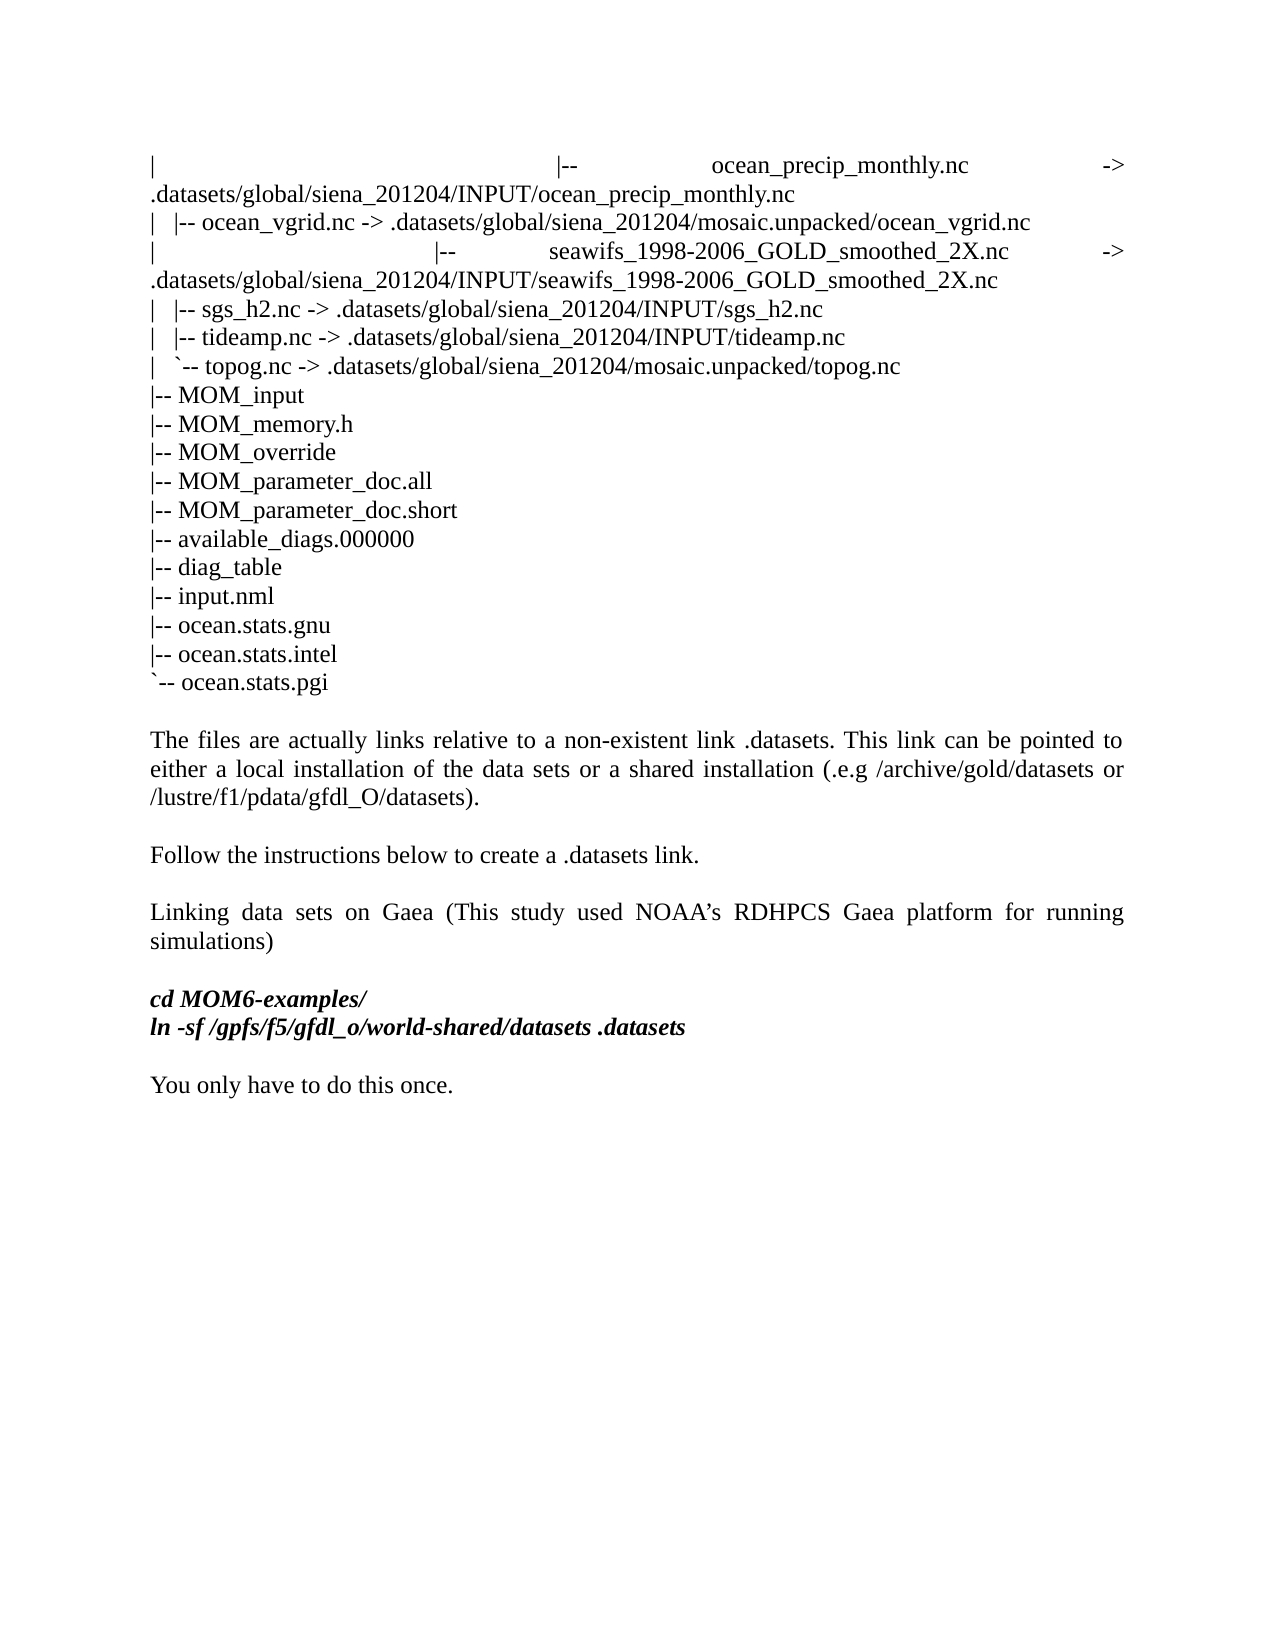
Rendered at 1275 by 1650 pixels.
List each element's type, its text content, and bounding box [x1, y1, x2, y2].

text |-- available_diags.000000 [150, 524, 1125, 552]
text |-- MOM_parameter_doc.all [150, 466, 1125, 495]
text | |-- ocean_vgrid.nc -> .datasets/global/siena_201204/mosaic.unpacked/ocean_vgrid.nc [150, 207, 1125, 236]
text |-- ocean.stats.intel [150, 639, 1125, 667]
text | |-- sgs_h2.nc -> .datasets/global/siena_201204/INPUT/sgs_h2.nc [150, 294, 1125, 322]
text |-- MOM_parameter_doc.short [150, 495, 1125, 524]
text cd MOM6-examples/ [150, 984, 1125, 1012]
text `-- ocean.stats.pgi [150, 667, 1125, 696]
text The files are actually links relative to a non-existent link .datasets. This link can be pointed to either a local installation of the data sets or a shared installation (.e.g /archive/gold/datasets or /lustre/f1/pdata/gfdl_O/datasets). [150, 725, 1125, 811]
text | |-- seawifs_1998-2006_GOLD_smoothed_2X.nc -> .datasets/global/siena_201204/INPUT/seawifs_1998-2006_GOLD_smoothed_2X.nc [150, 236, 1125, 294]
text |-- diag_table [150, 552, 1125, 581]
text |-- ocean.stats.gnu [150, 610, 1125, 639]
text |-- MOM_memory.h [150, 409, 1125, 437]
text | |-- ocean_precip_monthly.nc -> .datasets/global/siena_201204/INPUT/ocean_precip_monthly.nc [150, 150, 1125, 207]
text | `-- topog.nc -> .datasets/global/siena_201204/mosaic.unpacked/topog.nc [150, 351, 1125, 380]
text You only have to do this once. [150, 1070, 1125, 1099]
text Follow the instructions below to create a .datasets link. [150, 840, 1125, 869]
text |-- input.nml [150, 581, 1125, 610]
text ln -sf /gpfs/f5/gfdl_o/world-shared/datasets .datasets [150, 1012, 1125, 1041]
text |-- MOM_override [150, 437, 1125, 466]
text | |-- tideamp.nc -> .datasets/global/siena_201204/INPUT/tideamp.nc [150, 322, 1125, 351]
text |-- MOM_input [150, 380, 1125, 409]
text Linking data sets on Gaea (This study used NOAA’s RDHPCS Gaea platform for running simulations) [150, 897, 1125, 955]
